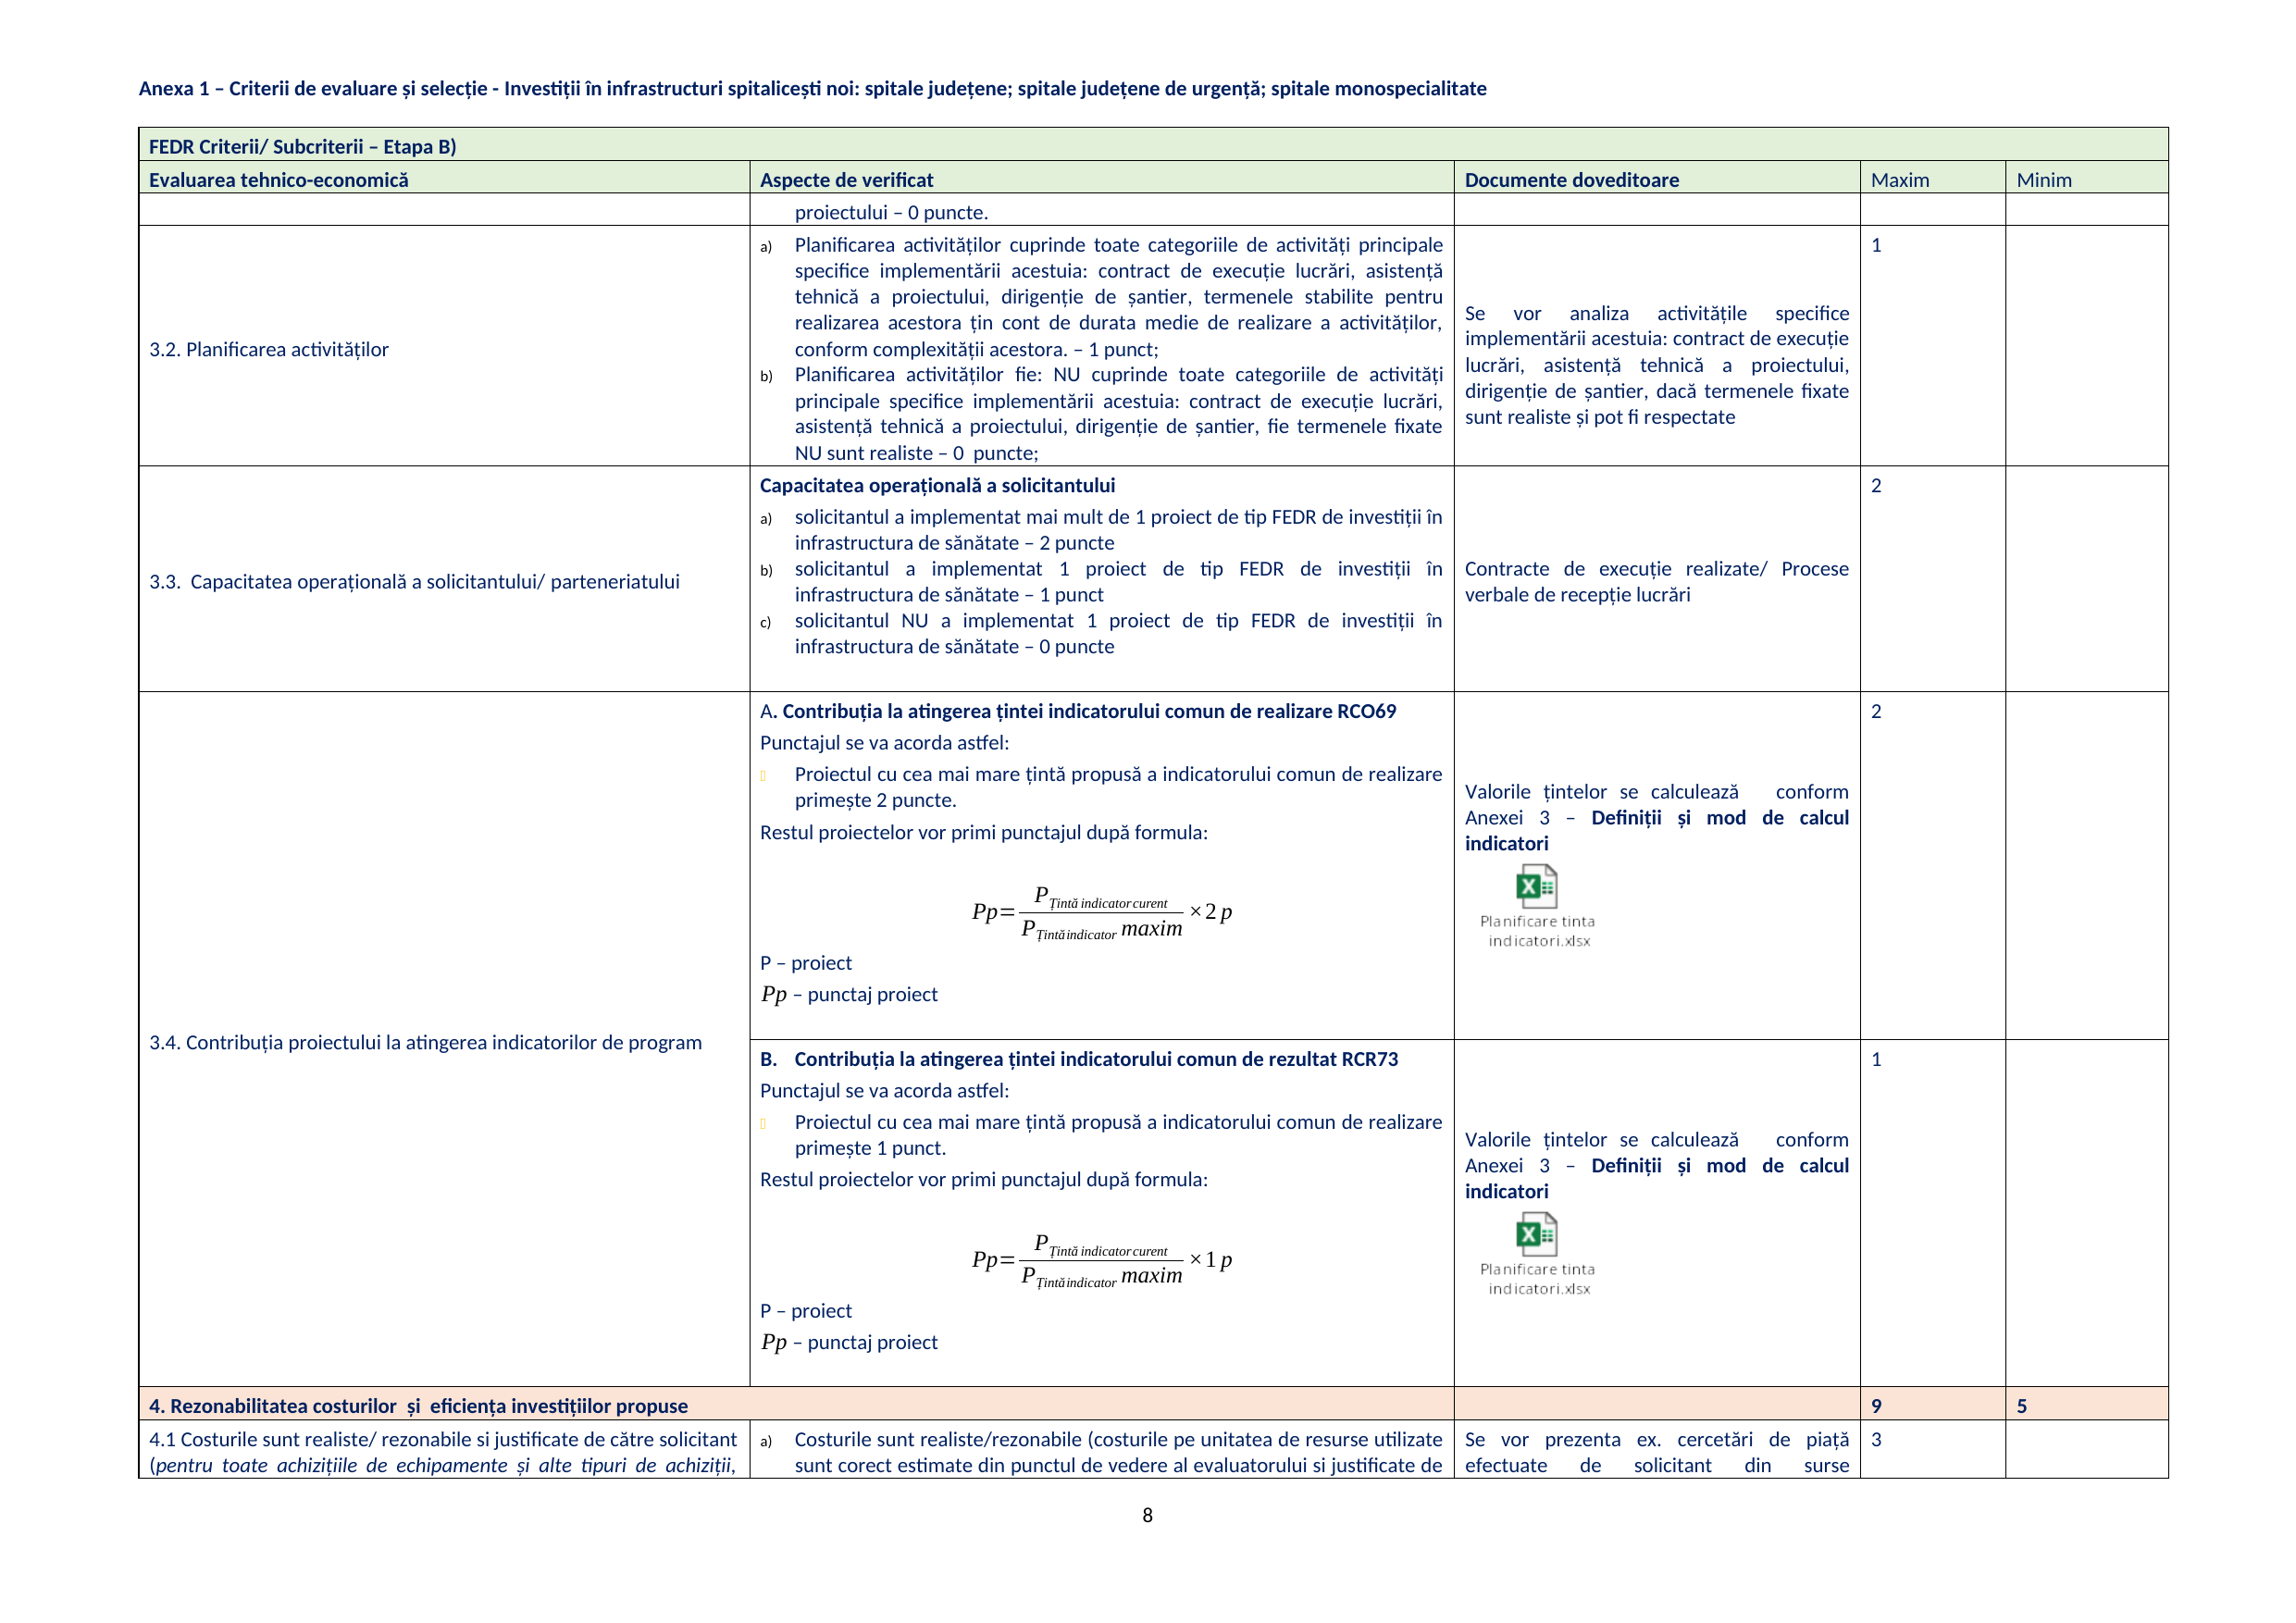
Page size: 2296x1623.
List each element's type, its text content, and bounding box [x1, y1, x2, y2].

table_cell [140, 193, 750, 225]
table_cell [1455, 1420, 1860, 1478]
table_cell [2006, 692, 2168, 1038]
table_cell A. Contribuția la atingerea țintei indicatorului comun de realizare RCO69 Punctajul se va acorda astfel: Proiectul cu cea mai mare țintă propusă a indicatorului comun de realizare primește 2 puncte. Restul proiectelor vor primi punctajul după formula: P – proiect – punctaj proiect [751, 692, 1454, 1038]
table_cell [2006, 1040, 2168, 1386]
table_cell Contracte de execuție realizate/ Procese verbale de recepție lucrări [1455, 466, 1860, 691]
table_cell 2 [1861, 466, 2005, 691]
table_cell 3.4. Contribuția proiectului la atingerea indicatorilor de program [140, 692, 750, 1386]
table_cell 2 [1861, 692, 2005, 1038]
table_cell Se vor analiza activitățile specifice implementării acestuia: contract de execuție lucrări, asistență tehnică a proiectului, dirigenție de șantier, dacă termenele fixate sunt realiste și pot fi respectate [1455, 226, 1860, 465]
table_cell Contribuția la atingerea țintei indicatorului comun de rezultat RCR73 Punctajul se va acorda astfel: Proiectul cu cea mai mare țintă propusă a indicatorului comun de realizare primește 1 punct. Restul proiectelor vor primi punctajul după formula: P – proiect – punctaj proiect [751, 1040, 1454, 1386]
table_cell Valorile țintelor se calculează conform Anexei 3 – Definiții și mod de calcul indicatori [1455, 692, 1860, 1038]
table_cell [751, 193, 1454, 225]
table_cell Planificarea activităților cuprinde toate categoriile de activități principale specifice implementării acestuia: contract de execuție lucrări, asistență tehnică a proiectului, dirigenție de șantier, termenele stabilite pentru realizarea acestora țin cont de durata medie de realizare a activităților, conform complexității acestora. – 1 punct; Planificarea activităților fie: NU cuprinde toate categoriile de activități principale specifice implementării acestuia: contract de execuție lucrări, asistență tehnică a proiectului, dirigenție de șantier, fie termenele fixate NU sunt realiste – 0 puncte; [751, 226, 1454, 465]
table_cell [2006, 226, 2168, 465]
table_cell Aspecte de verificat [751, 161, 1454, 192]
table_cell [751, 1420, 1454, 1478]
table_cell Valorile țintelor se calculează conform Anexei 3 – Definiții și mod de calcul indicatori [1455, 1040, 1860, 1386]
table_cell Capacitatea operațională a solicitantului solicitantul a implementat mai mult de 1 proiect de tip FEDR de investiții în infrastructura de sănătate – 2 puncte solicitantul a implementat 1 proiect de tip FEDR de investiții în infrastructura de sănătate – 1 punct solicitantul NU a implementat 1 proiect de tip FEDR de investiții în infrastructura de sănătate – 0 puncte [751, 466, 1454, 691]
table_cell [140, 1420, 750, 1478]
table_cell 1 [1861, 1040, 2005, 1386]
table_header FEDR Criterii/ Subcriterii – Etapa B) [140, 128, 2168, 160]
table_cell Evaluarea tehnico-economică [140, 161, 750, 192]
table_cell 9 [1861, 1387, 2005, 1419]
table_cell 4. Rezonabilitatea costurilor și eficiența investițiilor propuse [140, 1387, 1454, 1419]
table_cell 5 [2006, 1387, 2168, 1419]
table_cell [1455, 193, 1860, 225]
table_cell [2006, 193, 2168, 225]
table_cell Maxim [1861, 161, 2005, 192]
table_cell [2006, 466, 2168, 691]
table_cell 3.2. Planificarea activităților [140, 226, 750, 465]
table_cell 3 [1861, 1420, 2005, 1478]
table_cell 1 [1861, 193, 2005, 225]
table_cell 1 [1861, 226, 2005, 465]
table_cell Documente doveditoare [1455, 161, 1860, 192]
table_cell 3.3. Capacitatea operațională a solicitantului/ parteneriatului [140, 466, 750, 691]
table_cell [2006, 1420, 2168, 1478]
table_cell [1455, 1387, 1860, 1419]
table_cell Minim [2006, 161, 2168, 192]
